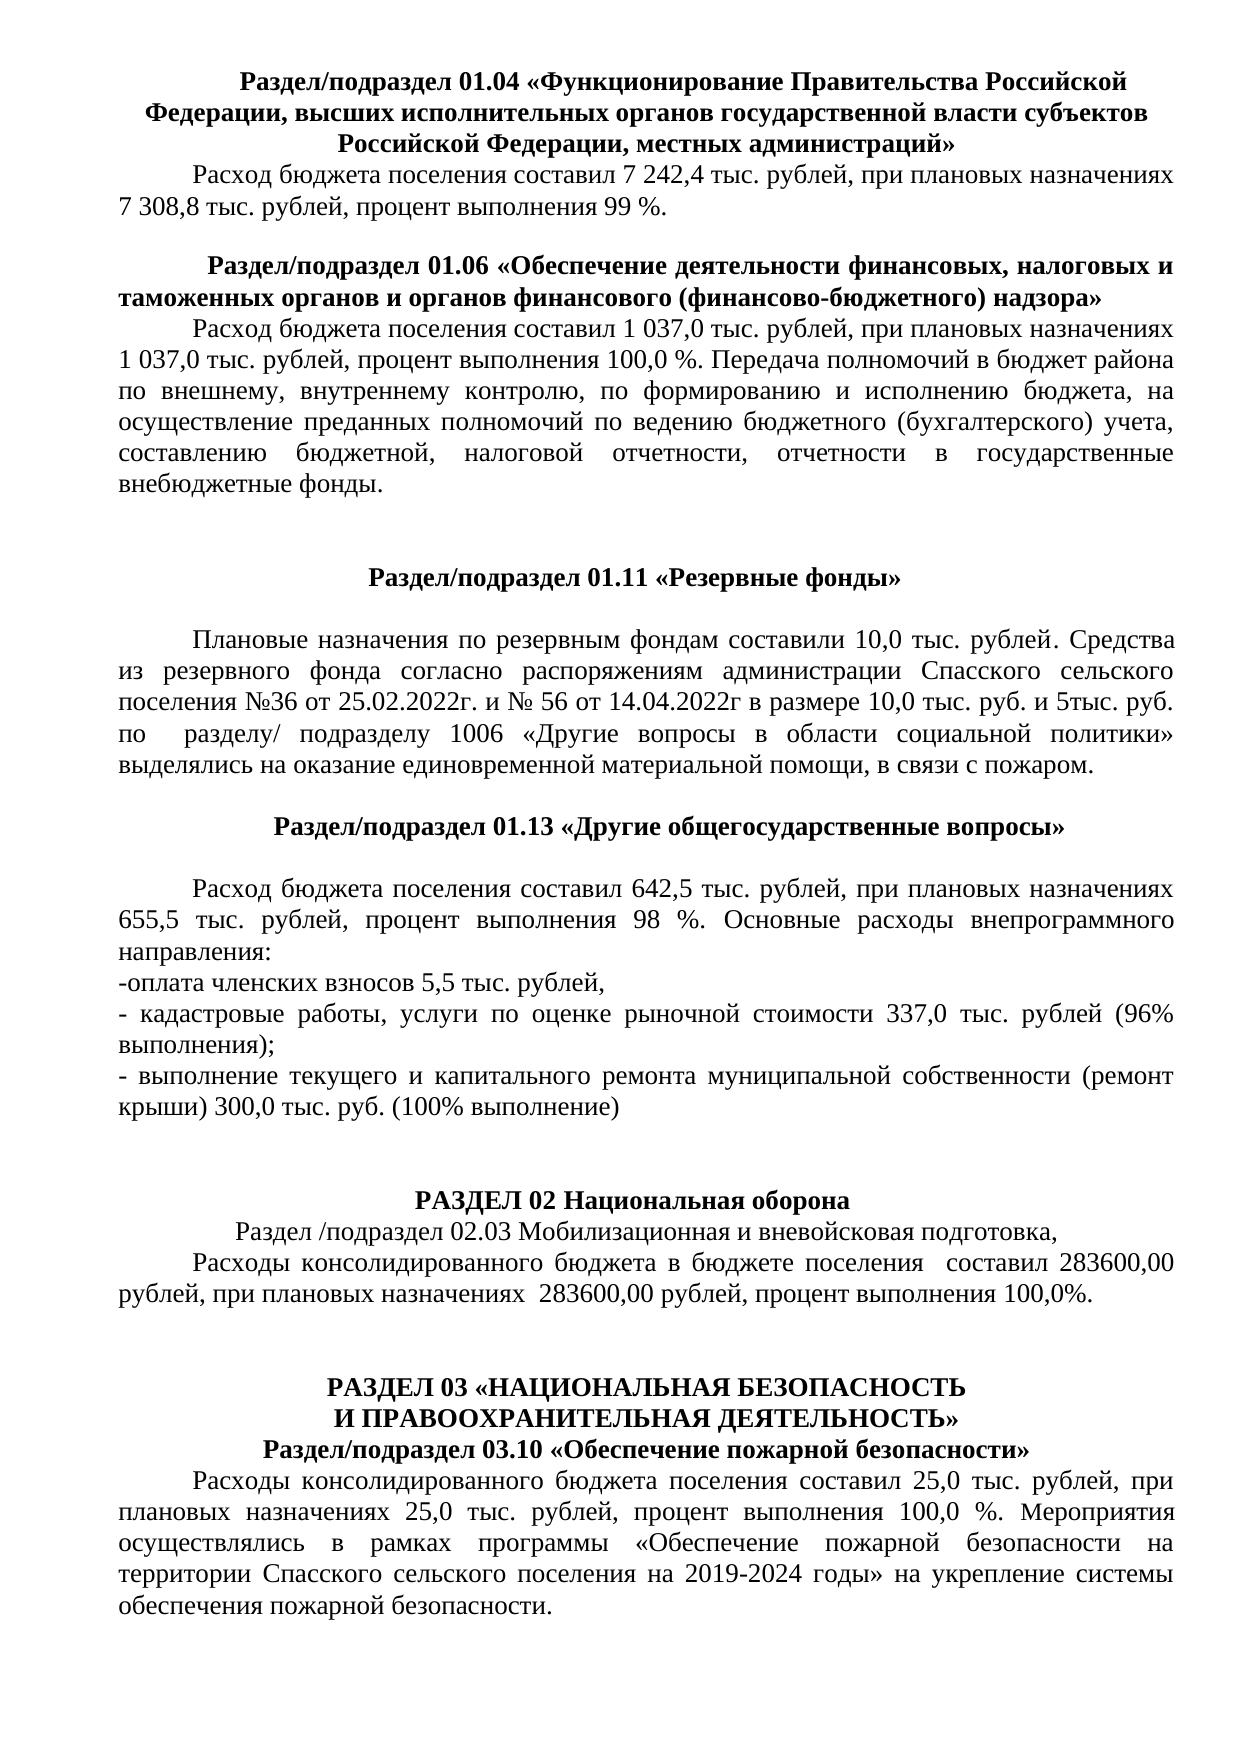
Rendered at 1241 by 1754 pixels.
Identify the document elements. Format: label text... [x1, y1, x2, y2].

text -оплата членских взносов 5,5 тыс. рублей, [118, 966, 1175, 997]
text РАЗДЕЛ 03 «НАЦИОНАЛЬНАЯ БЕЗОПАСНОСТЬ [118, 1371, 1175, 1402]
text Раздел/подраздел 01.04 «Функционирование Правительства Российской Федерации, высших исполнительных органов государственной власти субъектов Российской Федерации, местных администраций» [118, 65, 1175, 158]
text - кадастровые работы, услуги по оценке рыночной стоимости 337,0 тыс. рублей (96% выполнения); [118, 997, 1175, 1059]
text Раздел/подраздел 01.06 «Обеспечение деятельности финансовых, налоговых и таможенных органов и органов финансового (финансово-бюджетного) надзора» [118, 249, 1175, 312]
text И ПРАВООХРАНИТЕЛЬНАЯ ДЕЯТЕЛЬНОСТЬ» [118, 1402, 1175, 1433]
text Раздел/подраздел 01.11 «Резервные фонды» [118, 561, 1175, 592]
text Плановые назначения по резервным фондам составили 10,0 тыс. рублей. Средства из резервного фонда согласно распоряжениям администрации Спасского сельского поселения №36 от 25.02.2022г. и № 56 от 14.04.2022г в размере 10,0 тыс. руб. и 5тыс. руб. по разделу/ подразделу 1006 «Другие вопросы в области социальной политики» выделялись на оказание единовременной материальной помощи, в связи с пожаром. [118, 623, 1175, 779]
text Раздел/подраздел 01.13 «Другие общегосударственные вопросы» [118, 810, 1175, 841]
text Расход бюджета поселения составил 642,5 тыс. рублей, при плановых назначениях 655,5 тыс. рублей, процент выполнения 98 %. Основные расходы внепрограммного направления: [118, 872, 1175, 966]
text - выполнение текущего и капитального ремонта муниципальной собственности (ремонт крыши) 300,0 тыс. руб. (100% выполнение) [118, 1059, 1175, 1122]
text Расход бюджета поселения составил 7 242,4 тыс. рублей, при плановых назначениях 7 308,8 тыс. рублей, процент выполнения 99 %. [118, 158, 1175, 221]
text Расходы консолидированного бюджета в бюджете поселения составил 283600,00 рублей, при плановых назначениях 283600,00 рублей, процент выполнения 100,0%. [118, 1246, 1175, 1308]
text Раздел /подраздел 02.03 Мобилизационная и вневойсковая подготовка, [118, 1215, 1175, 1246]
text Раздел/подраздел 03.10 «Обеспечение пожарной безопасности» [118, 1433, 1175, 1464]
text Расходы консолидированного бюджета поселения составил 25,0 тыс. рублей, при плановых назначениях 25,0 тыс. рублей, процент выполнения 100,0 %. Мероприятия осуществлялись в рамках программы «Обеспечение пожарной безопасности на территории Спасского сельского поселения на 2019-2024 годы» на укрепление системы обеспечения пожарной безопасности. [118, 1464, 1175, 1620]
text РАЗДЕЛ 02 Национальная оборона [118, 1184, 1175, 1215]
text Расход бюджета поселения составил 1 037,0 тыс. рублей, при плановых назначениях 1 037,0 тыс. рублей, процент выполнения 100,0 %. Передача полномочий в бюджет района по внешнему, внутреннему контролю, по формированию и исполнению бюджета, на осуществление преданных полномочий по ведению бюджетного (бухгалтерского) учета, составлению бюджетной, налоговой отчетности, отчетности в государственные внебюджетные фонды. [118, 312, 1175, 499]
